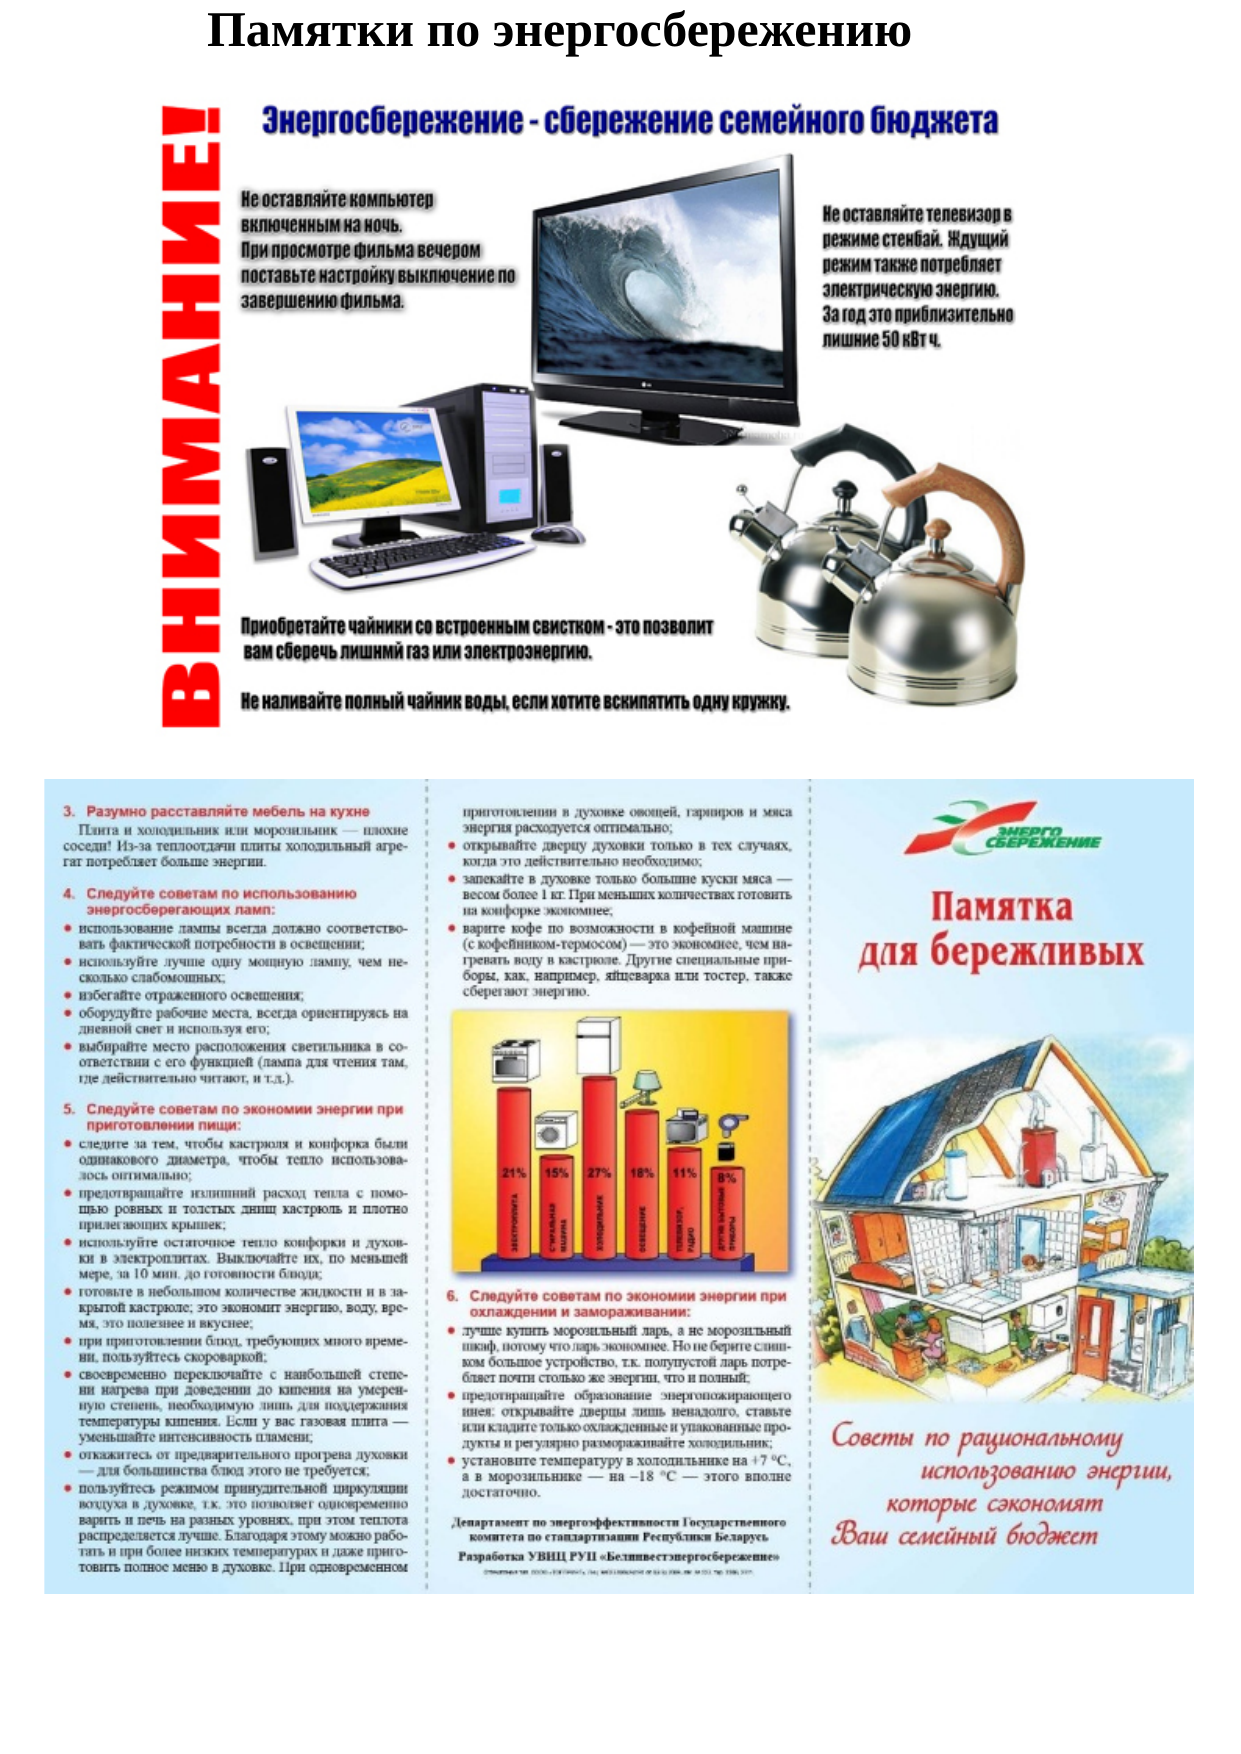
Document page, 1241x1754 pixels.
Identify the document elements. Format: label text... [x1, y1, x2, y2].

picture [44, 779, 1194, 1594]
picture [155, 86, 1041, 751]
text Памятки по энергосбережению [44, 0, 1152, 57]
